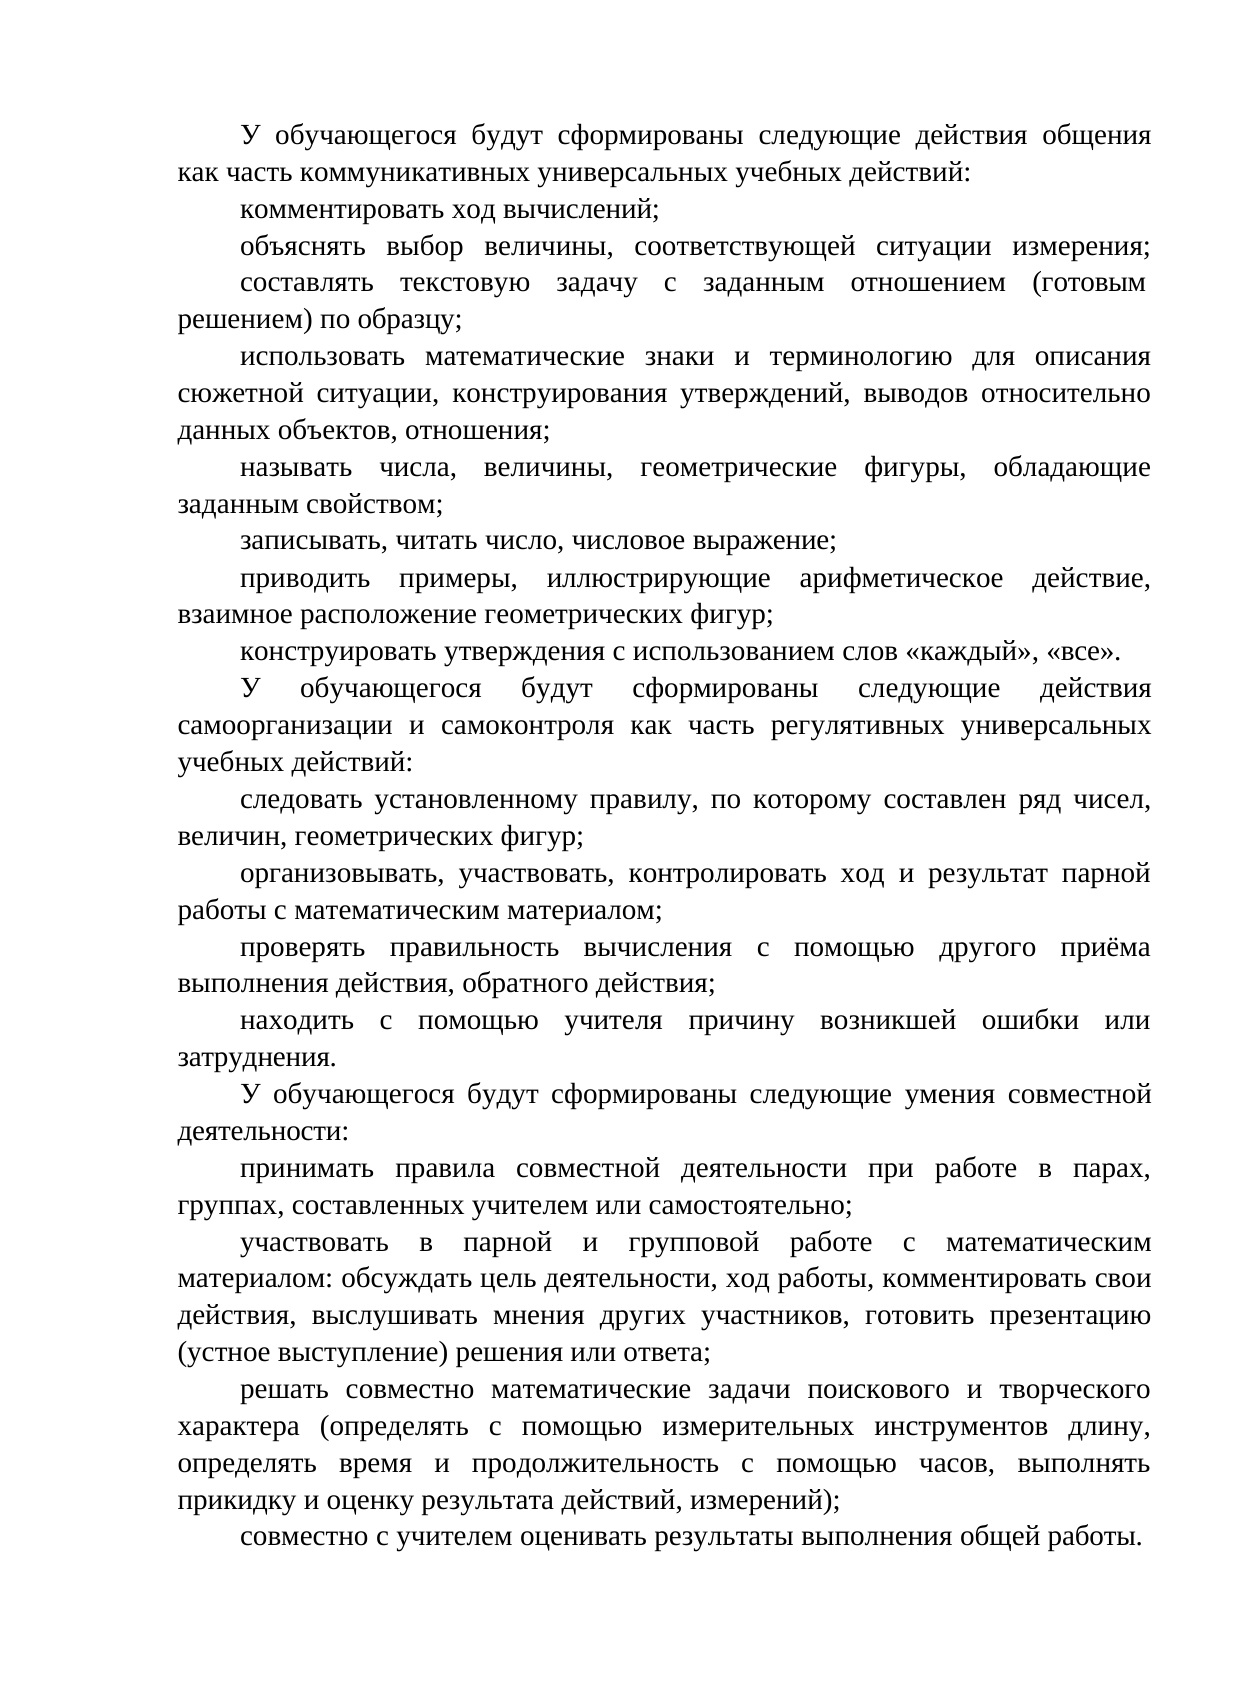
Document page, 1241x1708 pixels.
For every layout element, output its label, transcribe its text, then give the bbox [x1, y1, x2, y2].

text принимать правила совместной деятельности при работе в парах, группах, составленных учителем или самостоятельно; [177, 1150, 1151, 1220]
text решать совместно математические задачи поискового и творческого характера (определять с помощью измерительных инструментов длину, определять время и продолжительность с помощью часов, выполнять прикидку и оценку результата действий, измерений); [177, 1371, 1152, 1515]
text комментировать ход вычислений; [240, 191, 1166, 224]
text проверять правильность вычисления с помощью другого приёма выполнения действия, обратного действия; [177, 929, 1151, 999]
text У обучающегося будут сформированы следующие действия самоорганизации и самоконтроля как часть регулятивных универсальных учебных действий: [177, 671, 1152, 778]
text решением) по образцу; [177, 301, 1166, 335]
text У обучающегося будут сформированы следующие умения совместной деятельности: [177, 1076, 1152, 1147]
text участвовать в парной и групповой работе с математическим материалом: обсуждать цель деятельности, ход работы, комментировать свои действия, выслушивать мнения других участников, готовить презентацию (устное выступление) решения или ответа; [177, 1224, 1152, 1368]
text организовывать, участвовать, контролировать ход и результат парной работы с математическим материалом; [177, 855, 1151, 925]
text совместно с учителем оценивать результаты выполнения общей работы. [240, 1519, 1166, 1552]
text находить с помощью учителя причину возникшей ошибки или затруднения. [177, 1002, 1151, 1073]
text объяснять выбор величины, соответствующей ситуации измерения; составлять текстовую задачу с заданным отношением (готовым [240, 228, 1152, 298]
text приводить примеры, иллюстрирующие арифметическое действие, взаимное расположение геометрических фигур; [177, 560, 1151, 630]
text называть числа, величины, геометрические фигуры, обладающие заданным свойством; [177, 449, 1151, 519]
text записывать, читать число, числовое выражение; [240, 523, 1166, 556]
text использовать математические знаки и терминологию для описания сюжетной ситуации, конструирования утверждений, выводов относительно данных объектов, отношения; [177, 338, 1152, 446]
text следовать установленному правилу, по которому составлен ряд чисел, величин, геометрических фигур; [177, 781, 1152, 852]
text конструировать утверждения с использованием слов «каждый», «все». [240, 633, 1166, 667]
text У обучающегося будут сформированы следующие действия общения как часть коммуникативных универсальных учебных действий: [177, 117, 1152, 187]
